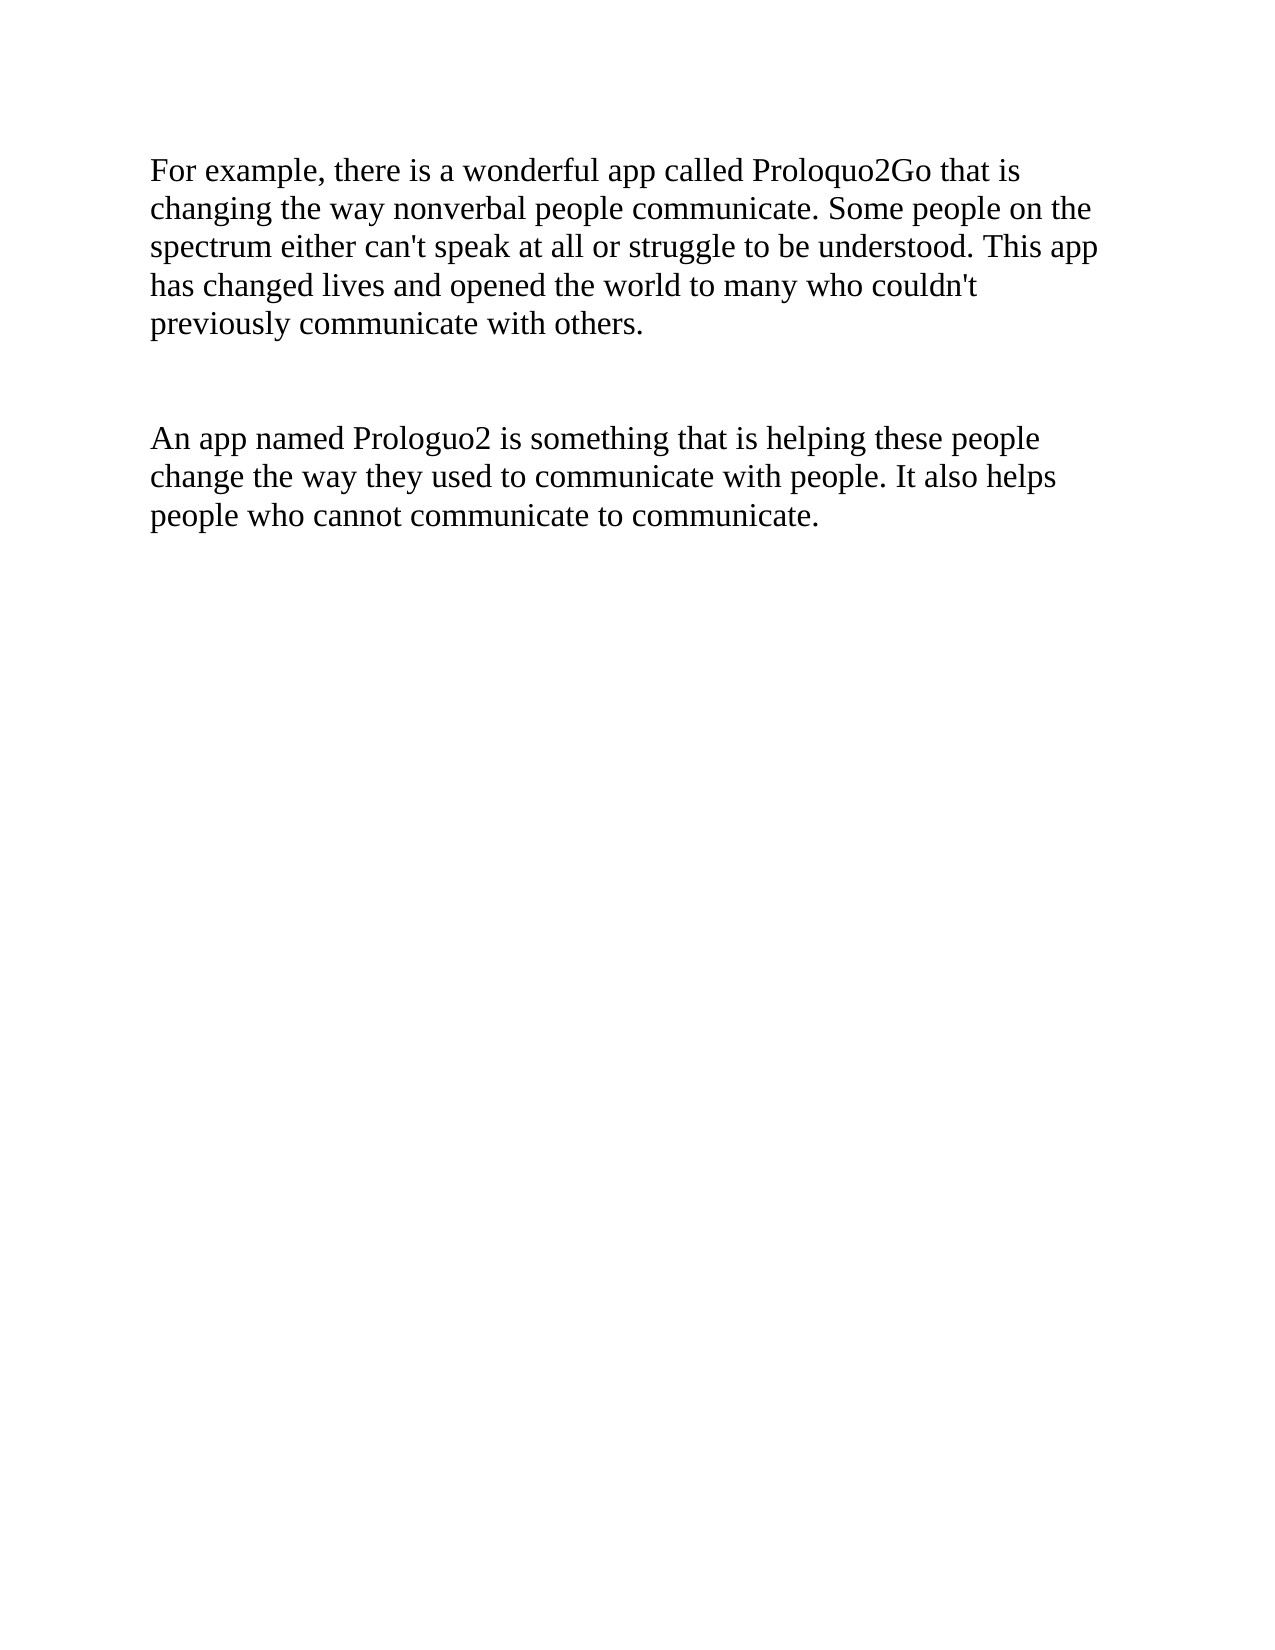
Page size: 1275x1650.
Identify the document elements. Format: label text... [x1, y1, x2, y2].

text For example, there is a wonderful app called Proloquo2Go that is changing the way nonverbal people communicate. Some people on the spectrum either can't speak at all or struggle to be understood. This app has changed lives and opened the world to many who couldn't previously communicate with others. [150, 150, 1125, 342]
text An app named Prologuo2 is something that is helping these people change the way they used to communicate with people. It also helps people who cannot communicate to communicate. [150, 418, 1125, 533]
